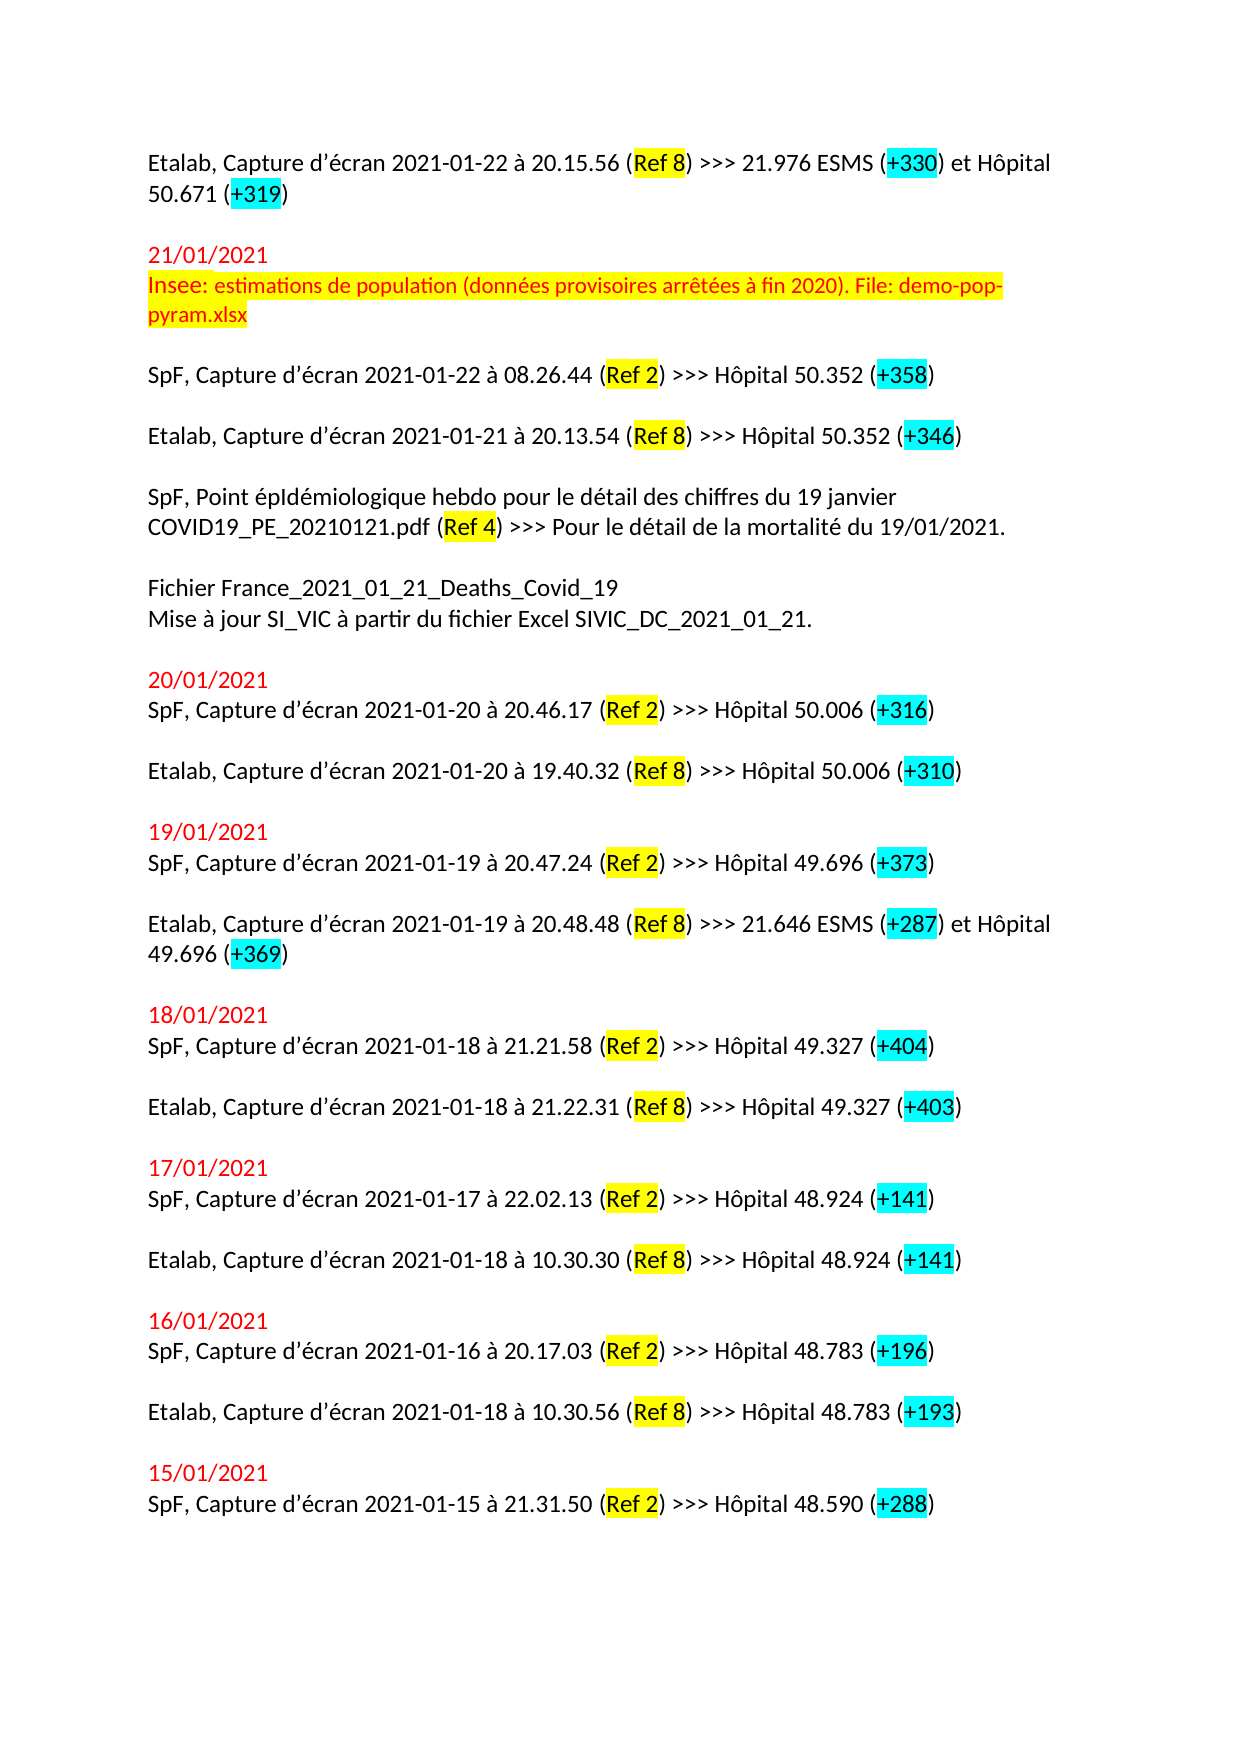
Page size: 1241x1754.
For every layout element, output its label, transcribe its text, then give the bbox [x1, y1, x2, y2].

text Etalab, Capture d’écran 2021-01-20 à 19.40.32 (Ref 8) >>> Hôpital 50.006 (+310) [685, 756, 904, 786]
text Etalab, Capture d’écran 2021-01-19 à 20.48.48 (Ref 8) >>> 21.646 ESMS (+287) et Hôpital 49.696 (+369) [148, 908, 1093, 969]
text SpF, Capture d’écran 2021-01-18 à 21.21.58 (Ref 2) >>> Hôpital 49.327 (+404) [927, 1030, 1093, 1061]
text 15/01/2021 [148, 1457, 1093, 1488]
text Etalab, Capture d’écran 2021-01-21 à 20.13.54 (Ref 8) >>> Hôpital 50.352 (+346) [148, 420, 634, 450]
text SpF, Capture d’écran 2021-01-18 à 21.21.58 (Ref 2) >>> Hôpital 49.327 (+404) [658, 1030, 877, 1061]
text Etalab, Capture d’écran 2021-01-18 à 10.30.56 (Ref 8) >>> Hôpital 48.783 (+193) [148, 1396, 634, 1427]
text Insee: estimations de population (données provisoires arrêtées à fin 2020). File: demo-pop-pyram.xlsx [214, 270, 1093, 328]
text SpF, Capture d’écran 2021-01-18 à 21.21.58 (Ref 2) >>> Hôpital 49.327 (+404) [148, 1030, 606, 1061]
text SpF, Capture d’écran 2021-01-15 à 21.31.50 (Ref 2) >>> Hôpital 48.590 (+288) [927, 1488, 1093, 1518]
text SpF, Capture d’écran 2021-01-17 à 22.02.13 (Ref 2) >>> Hôpital 48.924 (+141) [148, 1183, 606, 1213]
text Etalab, Capture d’écran 2021-01-21 à 20.13.54 (Ref 8) >>> Hôpital 50.352 (+346) [685, 420, 904, 450]
text Etalab, Capture d’écran 2021-01-18 à 10.30.30 (Ref 8) >>> Hôpital 48.924 (+141) [148, 1244, 634, 1274]
text SpF, Capture d’écran 2021-01-19 à 20.47.24 (Ref 2) >>> Hôpital 49.696 (+373) [927, 847, 1093, 878]
text Etalab, Capture d’écran 2021-01-18 à 21.22.31 (Ref 8) >>> Hôpital 49.327 (+403) [685, 1091, 904, 1122]
text 21/01/2021 [148, 239, 1093, 270]
text Etalab, Capture d’écran 2021-01-18 à 10.30.56 (Ref 8) >>> Hôpital 48.783 (+193) [685, 1396, 904, 1427]
text SpF, Capture d’écran 2021-01-20 à 20.46.17 (Ref 2) >>> Hôpital 50.006 (+316) [148, 694, 1093, 725]
text SpF, Capture d’écran 2021-01-19 à 20.47.24 (Ref 2) >>> Hôpital 49.696 (+373) [658, 847, 877, 878]
text Fichier France_2021_01_21_Deaths_Covid_19 [148, 572, 1093, 603]
text SpF, Capture d’écran 2021-01-22 à 08.26.44 (Ref 2) >>> Hôpital 50.352 (+358) [148, 359, 606, 389]
text SpF, Capture d’écran 2021-01-17 à 22.02.13 (Ref 2) >>> Hôpital 48.924 (+141) [658, 1183, 877, 1213]
text 16/01/2021 [148, 1305, 1093, 1335]
text SpF, Capture d’écran 2021-01-22 à 08.26.44 (Ref 2) >>> Hôpital 50.352 (+358) [927, 359, 1093, 389]
text SpF, Capture d’écran 2021-01-16 à 20.17.03 (Ref 2) >>> Hôpital 48.783 (+196) [148, 1335, 606, 1366]
text 18/01/2021 [148, 1000, 1093, 1030]
text Etalab, Capture d’écran 2021-01-18 à 21.22.31 (Ref 8) >>> Hôpital 49.327 (+403) [148, 1091, 634, 1122]
text 19/01/2021 [148, 817, 1093, 847]
text Mise à jour SI_VIC à partir du fichier Excel SIVIC_DC_2021_01_21. [148, 603, 1093, 633]
text SpF, Capture d’écran 2021-01-19 à 20.47.24 (Ref 2) >>> Hôpital 49.696 (+373) [148, 847, 606, 878]
text SpF, Capture d’écran 2021-01-15 à 21.31.50 (Ref 2) >>> Hôpital 48.590 (+288) [148, 1488, 606, 1518]
text 20/01/2021 [148, 664, 1093, 694]
text SpF, Capture d’écran 2021-01-15 à 21.31.50 (Ref 2) >>> Hôpital 48.590 (+288) [658, 1488, 877, 1518]
text Etalab, Capture d’écran 2021-01-22 à 20.15.56 (Ref 8) >>> 21.976 ESMS (+330) et Hôpital 50.671 (+319) [148, 148, 1093, 209]
text Etalab, Capture d’écran 2021-01-18 à 10.30.30 (Ref 8) >>> Hôpital 48.924 (+141) [685, 1244, 904, 1274]
text SpF, Capture d’écran 2021-01-17 à 22.02.13 (Ref 2) >>> Hôpital 48.924 (+141) [927, 1183, 1093, 1213]
text SpF, Point épIdémiologique hebdo pour le détail des chiffres du 19 janvier COVID19_PE_20210121.pdf (Ref 4) >>> Pour le détail de la mortalité du 19/01/2021. [148, 481, 1093, 542]
text 17/01/2021 [148, 1152, 1093, 1183]
text SpF, Capture d’écran 2021-01-16 à 20.17.03 (Ref 2) >>> Hôpital 48.783 (+196) [658, 1335, 877, 1366]
text Etalab, Capture d’écran 2021-01-20 à 19.40.32 (Ref 8) >>> Hôpital 50.006 (+310) [148, 756, 634, 786]
text SpF, Capture d’écran 2021-01-22 à 08.26.44 (Ref 2) >>> Hôpital 50.352 (+358) [658, 359, 877, 389]
text SpF, Capture d’écran 2021-01-16 à 20.17.03 (Ref 2) >>> Hôpital 48.783 (+196) [927, 1335, 1093, 1366]
